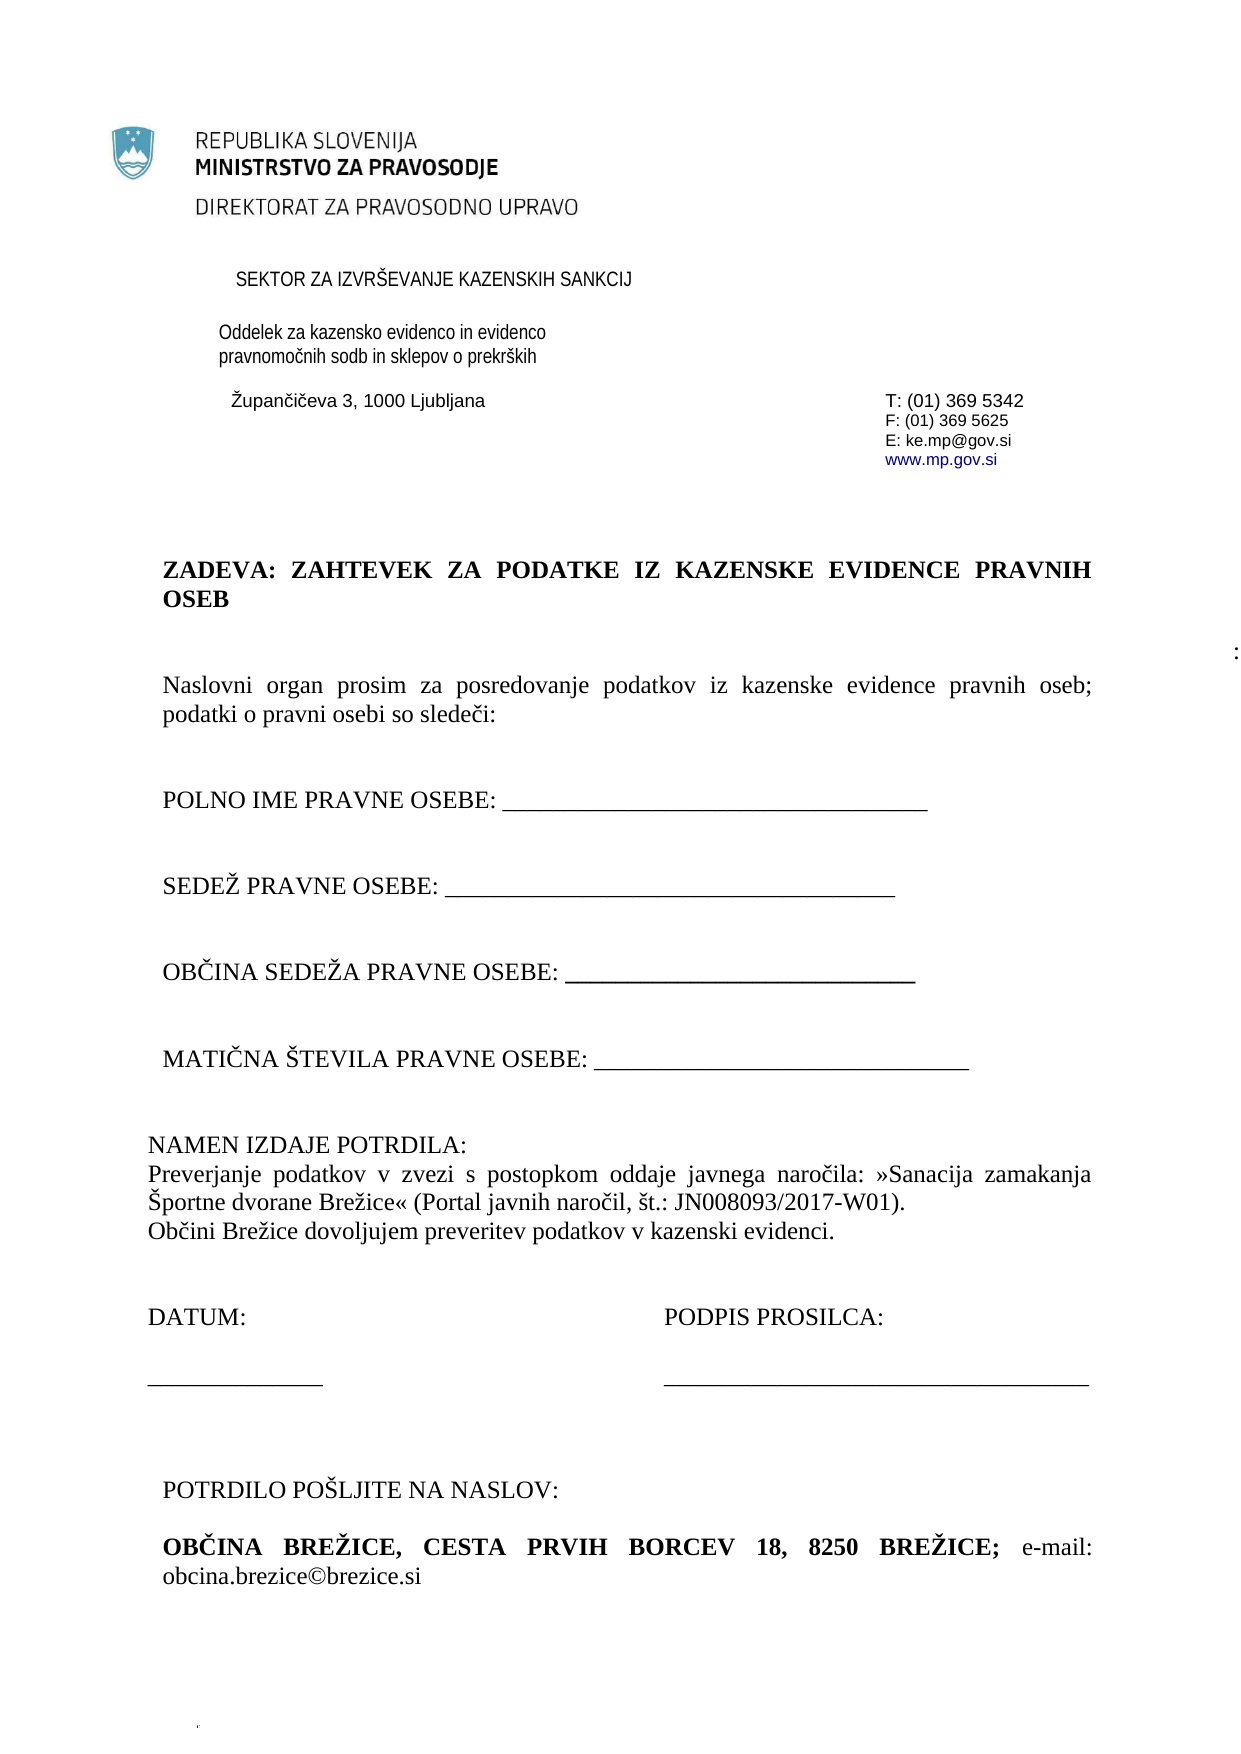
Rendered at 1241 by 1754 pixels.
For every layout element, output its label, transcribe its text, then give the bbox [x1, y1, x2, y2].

text www.mp.gov.si [811, 449, 1093, 469]
text OBČINA BREŽICE, CESTA PRVIH BORCEV 18, 8250 BREŽICE; e-mail: obcina.brezice©brezice.si [162, 1532, 1093, 1590]
text ______________ __________________________________ [148, 1360, 1093, 1389]
picture [107, 123, 582, 219]
text Oddelek za kazensko evidenco in evidenco [148, 320, 1093, 344]
text POLNO IME PRAVNE OSEBE: __________________________________ [162, 785, 1093, 814]
text POTRDILO POŠLJITE NA NASLOV: [162, 1475, 1093, 1504]
text SEKTOR ZA IZVRŠEVANJE KAZENSKIH SANKCIJ [148, 267, 1093, 291]
text MATIČNA ŠTEVILA PRAVNE OSEBE: ______________________________ [162, 1044, 1093, 1072]
text Občini Brežice dovoljujem preveritev podatkov v kazenski evidenci. [148, 1216, 1093, 1245]
text pravnomočnih sodb in sklepov o prekrških [148, 344, 1093, 368]
text NAMEN IZDAJE POTRDILA: [148, 1130, 1093, 1159]
text Župančičeva 3, 1000 Ljubljana T: (01) 369 5342 [148, 389, 1093, 411]
text OBČINA SEDEŽA PRAVNE OSEBE: ____________________________ [162, 957, 1093, 986]
text Naslovni organ prosim za posredovanje podatkov iz kazenske evidence pravnih oseb; podatki o pravni osebi so sledeči: [162, 670, 1093, 727]
text E: ke.mp@gov.si [811, 430, 1093, 449]
text Preverjanje podatkov v zvezi s postopkom oddaje javnega naročila: »Sanacija zamakanja Športne dvorane Brežice« (Portal javnih naročil, št.: JN008093/2017-W01). [148, 1159, 1093, 1216]
text ZADEVA: ZAHTEVEK ZA PODATKE IZ KAZENSKE EVIDENCE PRAVNIH OSEB [162, 555, 1093, 612]
text F: (01) 369 5625 [811, 411, 1093, 430]
text DATUM: PODPIS PROSILCA: [148, 1302, 1093, 1331]
text SEDEŽ PRAVNE OSEBE: ____________________________________ [162, 871, 1093, 900]
